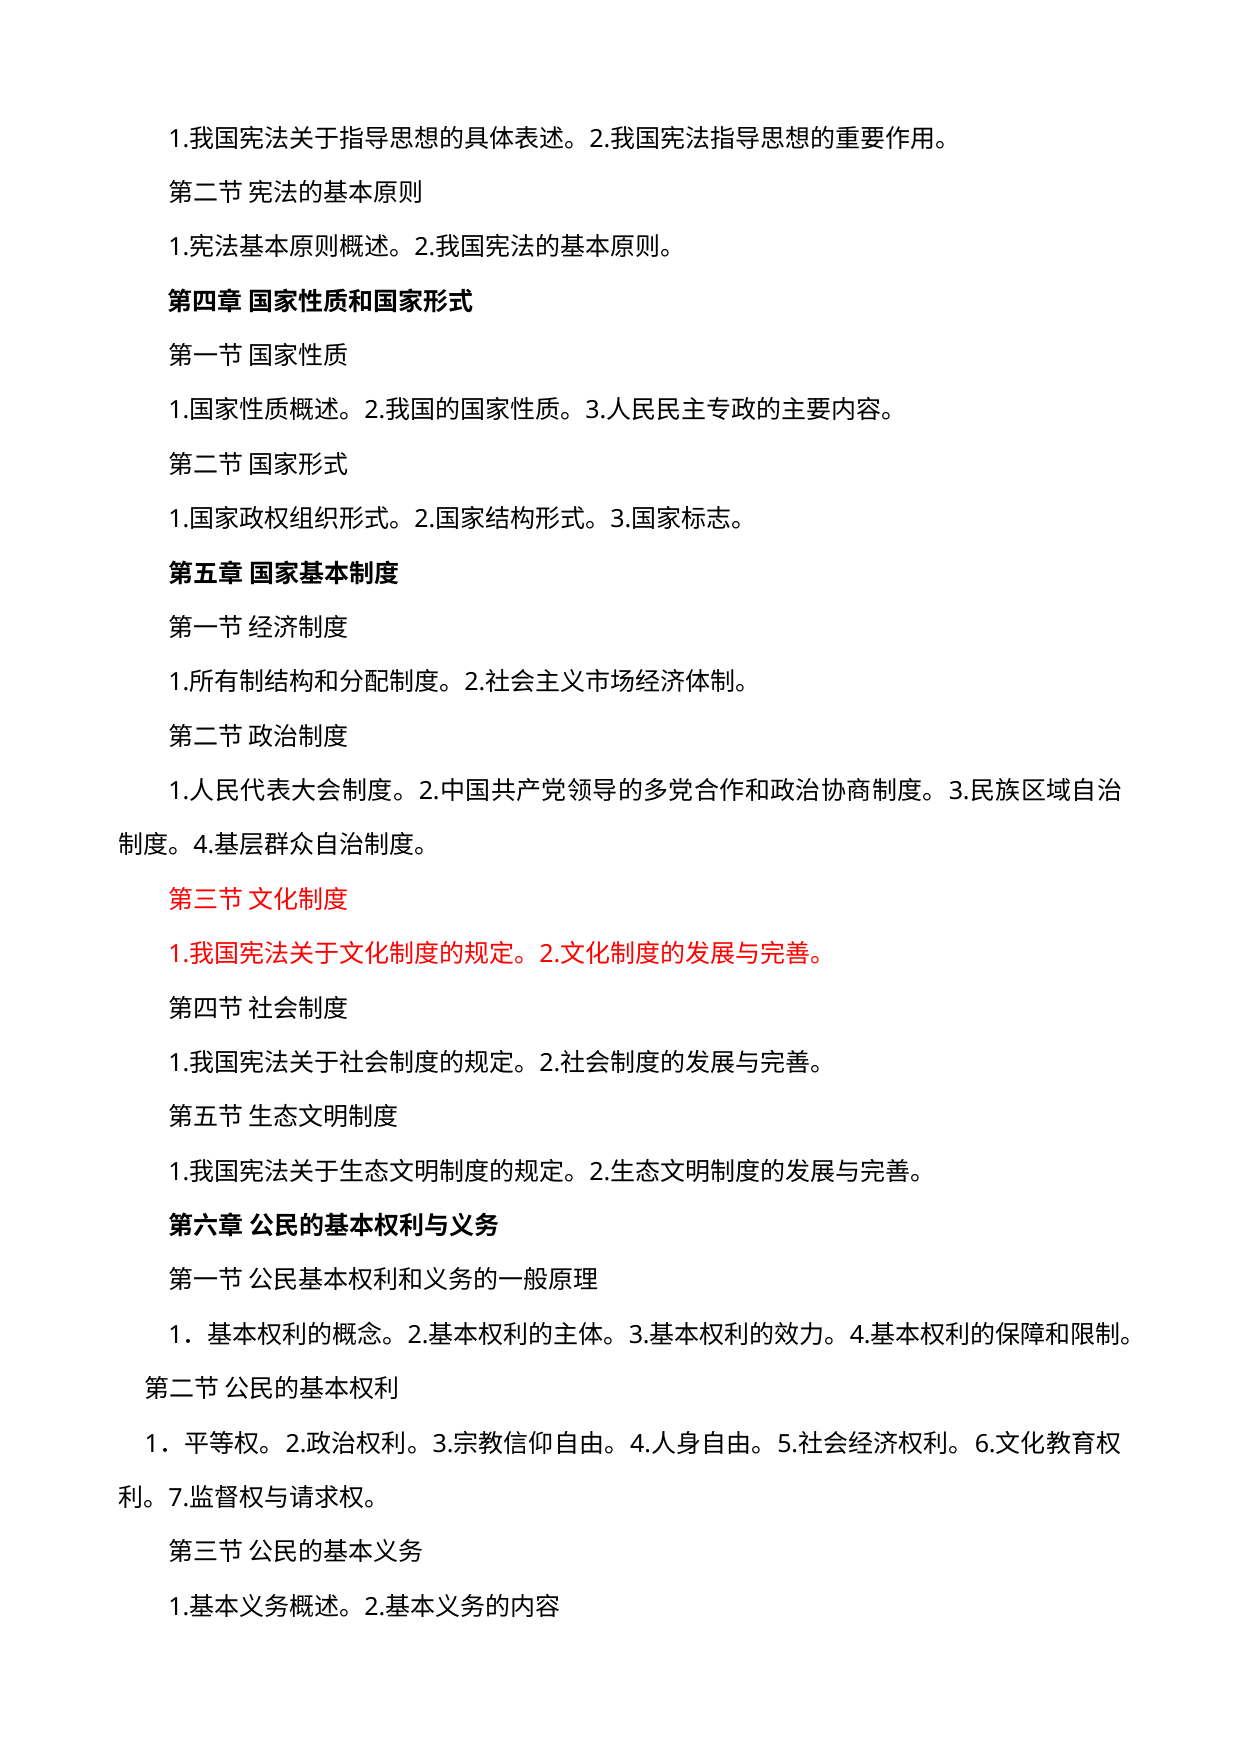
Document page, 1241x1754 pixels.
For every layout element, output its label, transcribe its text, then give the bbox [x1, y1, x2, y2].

text 1.我国宪法关于文化制度的规定。2.文化制度的发展与完善。 [118, 934, 1122, 970]
text 第五章 国家基本制度 [118, 553, 1122, 589]
text 1.人民代表大会制度。2.中国共产党领导的多党合作和政治协商制度。3.民族区域自治制度。4.基层群众自治制度。 [118, 771, 1122, 861]
text 第六章 公民的基本权利与义务 [118, 1206, 1122, 1242]
text 1.我国宪法关于社会制度的规定。2.社会制度的发展与完善。 [118, 1042, 1122, 1079]
text 1.基本义务概述。2.基本义务的内容 [118, 1586, 1122, 1622]
text 第一节 国家性质 [118, 336, 1122, 372]
text 第三节 公民的基本义务 [118, 1532, 1122, 1568]
text 第二节 宪法的基本原则 [118, 172, 1122, 209]
text 第一节 公民基本权利和义务的一般原理 [118, 1260, 1122, 1296]
text 第四章 国家性质和国家形式 [118, 281, 1122, 317]
text 1.我国宪法关于生态文明制度的规定。2.生态文明制度的发展与完善。 [118, 1151, 1122, 1187]
text 第二节 国家形式 [118, 444, 1122, 481]
text 1．基本权利的概念。2.基本权利的主体。3.基本权利的效力。4.基本权利的保障和限制。 [118, 1314, 1122, 1351]
text 第一节 经济制度 [118, 607, 1122, 644]
text 第二节 政治制度 [118, 716, 1122, 752]
text 1.国家性质概述。2.我国的国家性质。3.人民民主专政的主要内容。 [118, 390, 1122, 426]
text 第四节 社会制度 [118, 988, 1122, 1024]
text 1.宪法基本原则概述。2.我国宪法的基本原则。 [118, 227, 1122, 263]
text 1．平等权。2.政治权利。3.宗教信仰自由。4.人身自由。5.社会经济权利。6.文化教育权利。7.监督权与请求权。 [118, 1423, 1122, 1514]
text 第三节 文化制度 [118, 879, 1122, 916]
text 1.所有制结构和分配制度。2.社会主义市场经济体制。 [118, 662, 1122, 698]
text 第五节 生态文明制度 [118, 1097, 1122, 1133]
text 1.国家政权组织形式。2.国家结构形式。3.国家标志。 [118, 499, 1122, 535]
text 1.我国宪法关于指导思想的具体表述。2.我国宪法指导思想的重要作用。 [118, 118, 1122, 154]
text 第二节 公民的基本权利 [118, 1369, 1122, 1405]
